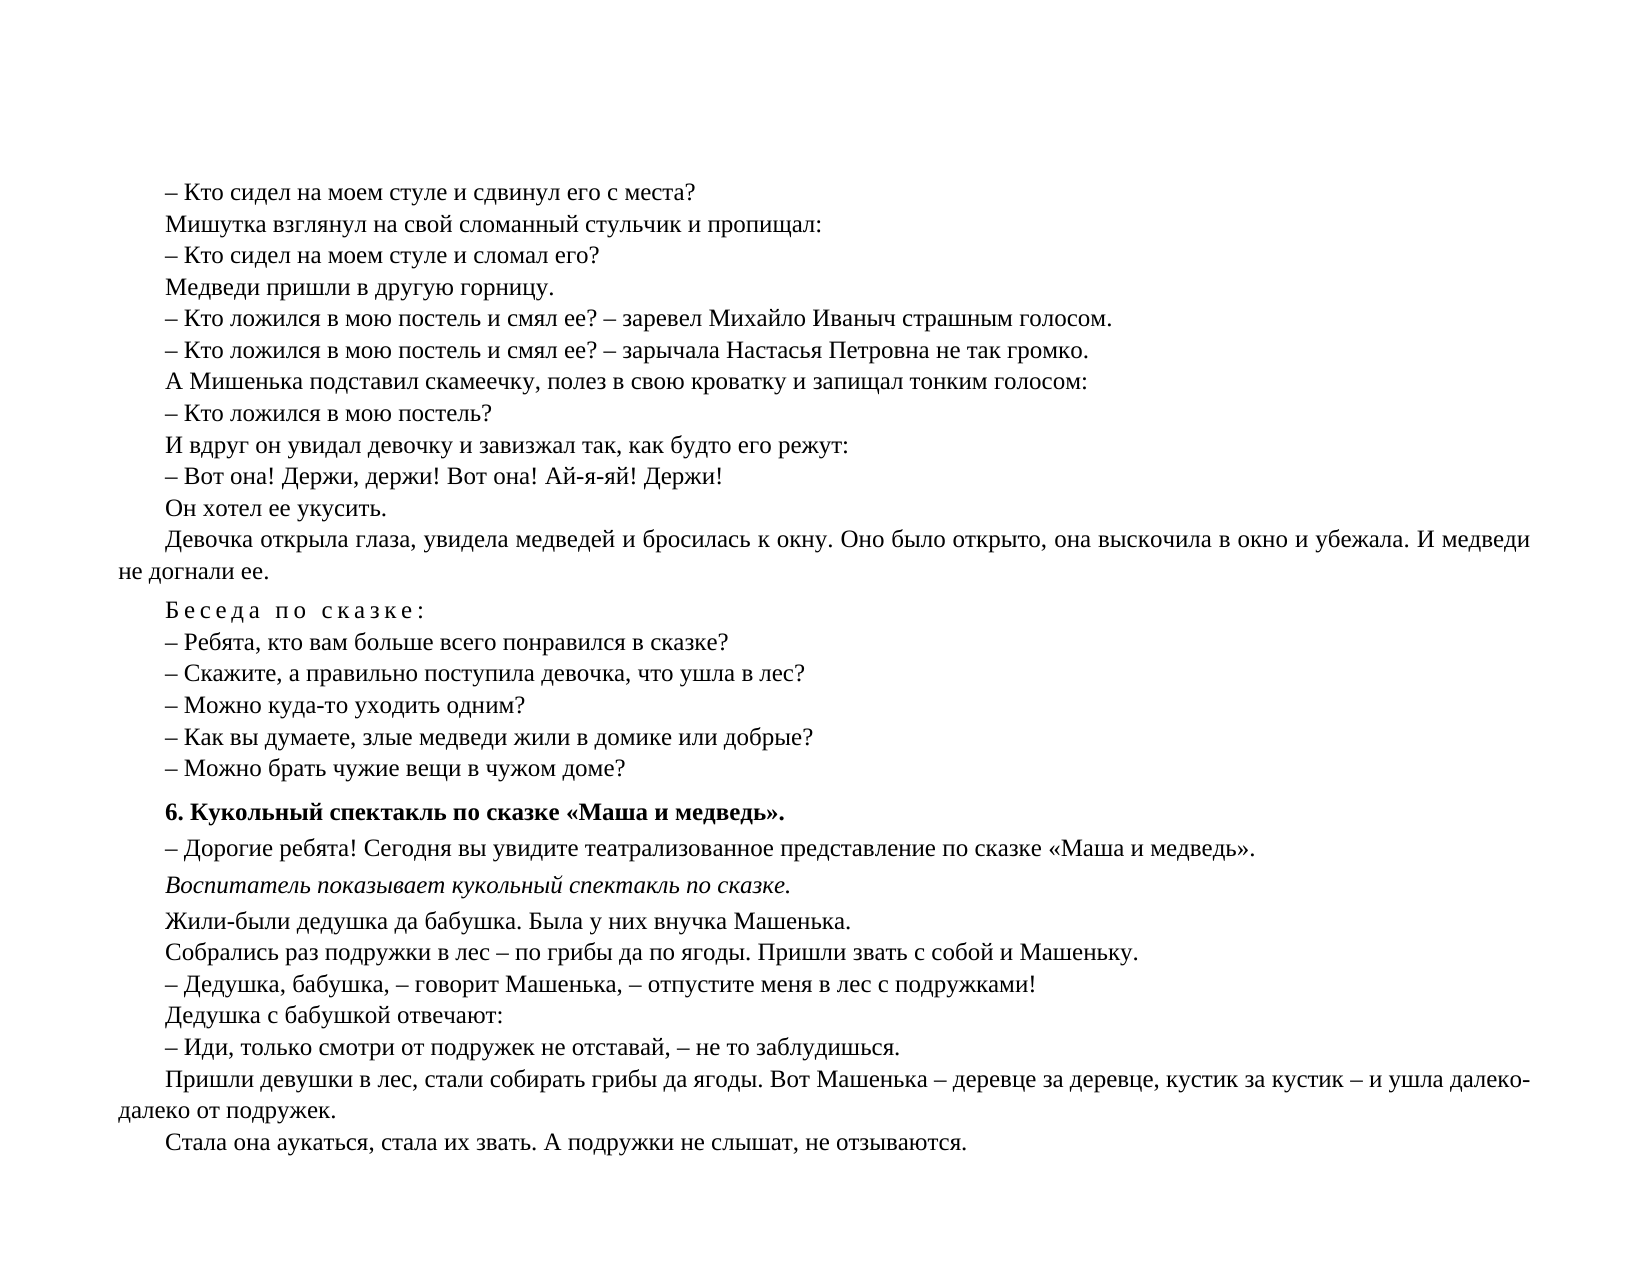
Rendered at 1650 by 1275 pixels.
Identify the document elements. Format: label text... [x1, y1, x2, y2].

text Стала она аукаться, стала их звать. А подружки не слышат, не отзываются. [118, 1127, 1532, 1156]
text 6. Кукольный спектакль по сказке «Маша и медведь». [118, 797, 1532, 826]
text – Как вы думаете, злые медведи жили в домике или добрые? [118, 722, 1532, 750]
text Дедушка с бабушкой отвечают: [118, 1001, 1532, 1029]
text – Кто ложился в мою постель и смял ее? – заревел Михайло Иваныч страшным голосом. [118, 303, 1532, 332]
text Воспитатель показывает кукольный спектакль по сказке. [118, 870, 1532, 898]
text – Иди, только смотри от подружек не отставай, – не то заблудишься. [118, 1032, 1532, 1061]
text Медведи пришли в другую горницу. [118, 272, 1532, 301]
text – Дорогие ребята! Сегодня вы увидите театрализованное представление по сказке «Маша и медведь». [118, 833, 1532, 862]
text Жили-были дедушка да бабушка. Была у них внучка Машенька. [118, 906, 1532, 935]
text – Скажите, а правильно поступила девочка, что ушла в лес? [118, 658, 1532, 687]
text – Кто ложился в мою постель? [118, 398, 1532, 427]
text Он хотел ее укусить. [118, 493, 1532, 522]
text – Ребята, кто вам больше всего понравился в сказке? [118, 627, 1532, 656]
text Пришли девушки в лес, стали собирать грибы да ягоды. Вот Машенька – деревце за деревце, кустик за кустик – и ушла далеко-далеко от подружек. [118, 1064, 1532, 1124]
text Собрались раз подружки в лес – по грибы да по ягоды. Пришли звать с собой и Машеньку. [118, 937, 1532, 966]
text – Можно куда-то уходить одним? [118, 690, 1532, 719]
text – Кто сидел на моем стуле и сломал его? [118, 240, 1532, 269]
text И вдруг он увидал девочку и завизжал так, как будто его режут: [118, 430, 1532, 458]
text – Вот она! Держи, держи! Вот она! Ай-я-яй! Держи! [118, 461, 1532, 490]
text Беседа по сказке: [118, 595, 1532, 624]
text А Мишенька подставил скамеечку, полез в свою кроватку и запищал тонким голосом: [118, 367, 1532, 395]
text Девочка открыла глаза, увидела медведей и бросилась к окну. Оно было открыто, она выскочила в окно и убежала. И медведи не догнали ее. [118, 524, 1532, 585]
text – Можно брать чужие вещи в чужом доме? [118, 753, 1532, 782]
text Мишутка взглянул на свой сломанный стульчик и пропищал: [118, 209, 1532, 237]
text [118, 177, 1532, 206]
text – Кто ложился в мою постель и смял ее? – зарычала Настасья Петровна не так громко. [118, 335, 1532, 364]
text – Дедушка, бабушка, – говорит Машенька, – отпустите меня в лес с подружками! [118, 969, 1532, 998]
